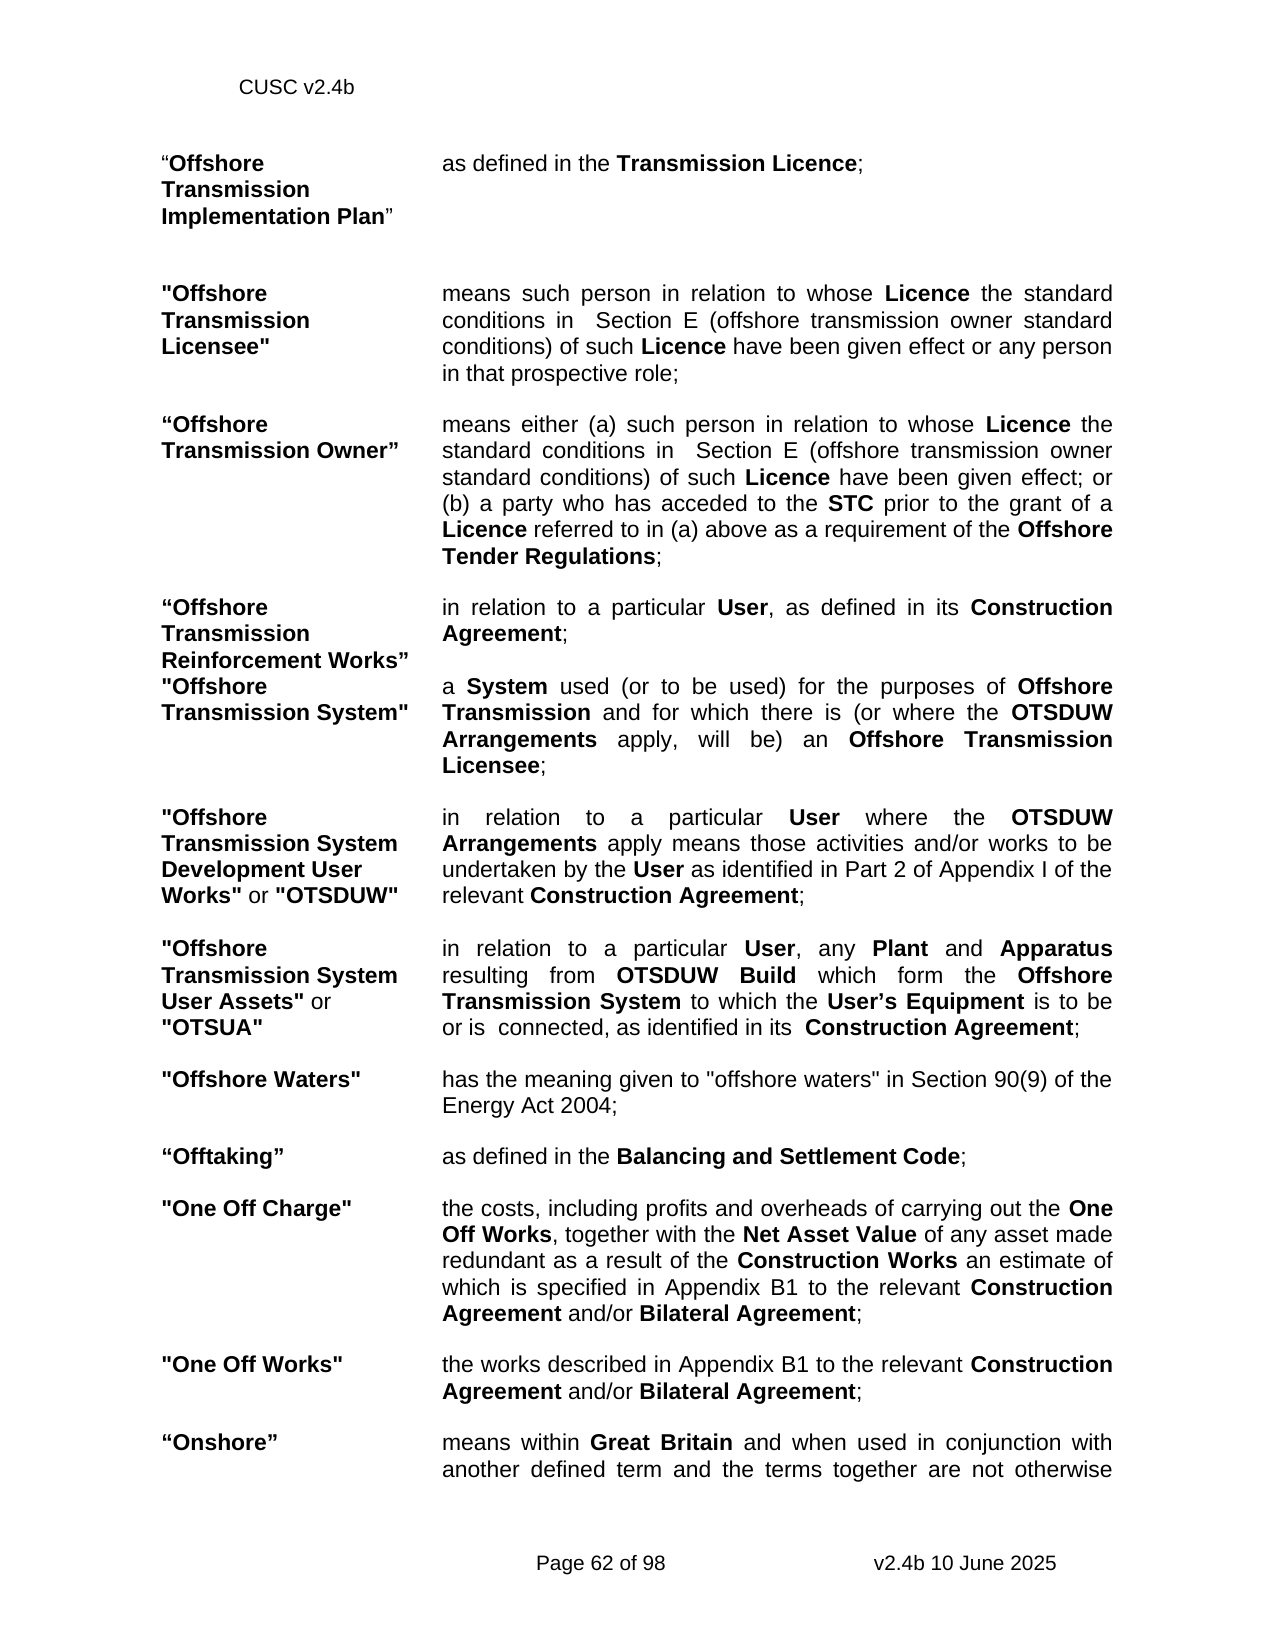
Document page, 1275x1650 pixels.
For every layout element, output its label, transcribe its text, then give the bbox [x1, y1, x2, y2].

table_cell "Offshore Transmission System Development User Works" or "OTSDUW" [150, 804, 431, 935]
table_cell means either (a) such person in relation to whose Licence the standard conditions in Section E (offshore transmission owner standard conditions) of such Licence have been given effect; or (b) a party who has acceded to the STC prior to the grant of a Licence referred to in (a) above as a requirement of the Offshore Tender Regulations; [431, 411, 1124, 594]
table_cell "One Off Charge" [150, 1195, 431, 1351]
table_cell in relation to a particular User, any Plant and Apparatus resulting from OTSDUW Build which form the Offshore Transmission System to which the User’s Equipment is to be or is connected, as identified in its Construction Agreement; [431, 935, 1124, 1066]
table_cell "Offshore Transmission Licensee" [150, 280, 431, 411]
table_cell as defined in the Balancing and Settlement Code; [431, 1143, 1124, 1195]
table_cell has the meaning given to "offshore waters" in Section 90(9) of the Energy Act 2004; [431, 1066, 1124, 1143]
table_cell in relation to a particular User where the OTSDUW Arrangements apply means those activities and/or works to be undertaken by the User as identified in Part 2 of Appendix I of the relevant Construction Agreement; [431, 804, 1124, 935]
table_cell “Offtaking” [150, 1143, 431, 1195]
table_cell “Offshore Transmission Implementation Plan” [150, 150, 431, 280]
table_cell “Offshore Transmission Owner” [150, 411, 431, 594]
table_cell “Onshore” [150, 1429, 431, 1500]
table_cell as defined in the Transmission Licence; [431, 150, 1124, 280]
table_cell a System used (or to be used) for the purposes of Offshore Transmission and for which there is (or where the OTSDUW Arrangements apply, will be) an Offshore Transmission Licensee; [431, 673, 1124, 803]
table_cell "Offshore Waters" [150, 1066, 431, 1143]
table_cell "One Off Works" [150, 1351, 431, 1429]
table_cell "Offshore Transmission System" [150, 673, 431, 803]
table_cell "Offshore Transmission System User Assets" or "OTSUA" [150, 935, 431, 1066]
table_cell the works described in Appendix B1 to the relevant Construction Agreement and/or Bilateral Agreement; [431, 1351, 1124, 1429]
table_cell the costs, including profits and overheads of carrying out the One Off Works, together with the Net Asset Value of any asset made redundant as a result of the Construction Works an estimate of which is specified in Appendix B1 to the relevant Construction Agreement and/or Bilateral Agreement; [431, 1195, 1124, 1351]
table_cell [431, 1429, 1124, 1500]
table_cell “Offshore Transmission Reinforcement Works” [150, 594, 431, 673]
table_cell means such person in relation to whose Licence the standard conditions in Section E (offshore transmission owner standard conditions) of such Licence have been given effect or any person in that prospective role; [431, 280, 1124, 411]
table_cell in relation to a particular User, as defined in its Construction Agreement; [431, 594, 1124, 673]
